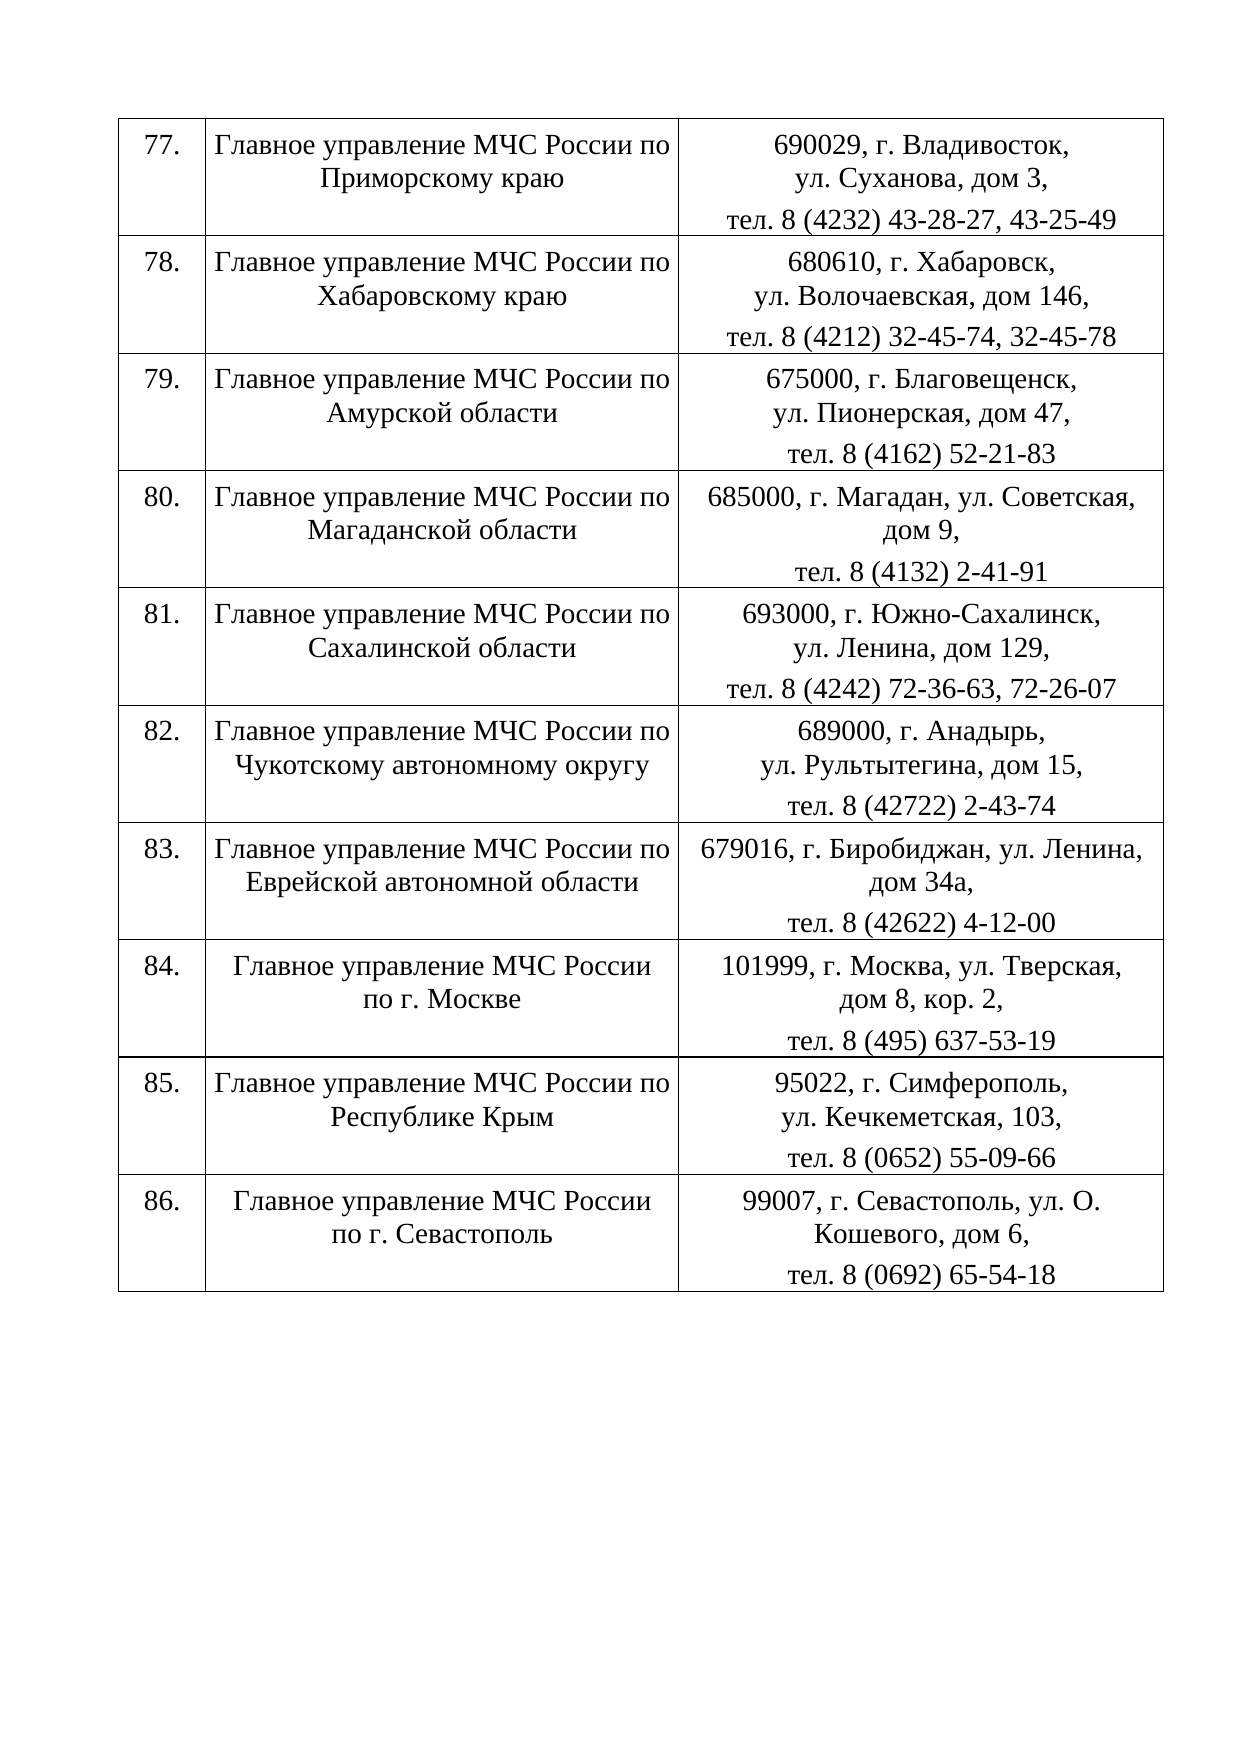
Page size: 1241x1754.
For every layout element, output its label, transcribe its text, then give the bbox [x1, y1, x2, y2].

table_cell 679016, г. Биробиджан, ул. Ленина, дом 34а, тел. 8 (42622) 4-12-00 [679, 823, 1163, 939]
table_cell 690029, г. Владивосток, ул. Суханова, дом 3, тел. 8 (4232) 43-28-27, 43-25-49 [679, 119, 1163, 235]
table_cell Главное управление МЧС России по Амурской области [206, 354, 678, 470]
table_cell 680610, г. Хабаровск, ул. Волочаевская, дом 146, тел. 8 (4212) 32-45-74, 32-45-78 [679, 236, 1163, 353]
table_cell 693000, г. Южно-Сахалинск, ул. Ленина, дом 129, тел. 8 (4242) 72-36-63, 72-26-07 [679, 588, 1163, 704]
table_cell 78. [119, 236, 205, 353]
table_cell 85. [119, 1058, 205, 1174]
table_cell 84. [119, 940, 205, 1056]
table_cell 79. [119, 354, 205, 470]
table_cell Главное управление МЧС России по г. Москве [206, 940, 678, 1056]
table_cell Главное управление МЧС России по Сахалинской области [206, 588, 678, 704]
table_cell 81. [119, 588, 205, 704]
table_cell 675000, г. Благовещенск, ул. Пионерская, дом 47, тел. 8 (4162) 52-21-83 [679, 354, 1163, 470]
table_cell 99007, г. Севастополь, ул. О. Кошевого, дом 6, тел. 8 (0692) 65-54-18 [679, 1175, 1163, 1291]
table_cell Главное управление МЧС России по г. Севастополь [206, 1175, 678, 1291]
table_cell Главное управление МЧС России по Еврейской автономной области [206, 823, 678, 939]
table_cell Главное управление МЧС России по Магаданской области [206, 471, 678, 587]
table_cell 83. [119, 823, 205, 939]
table_cell 95022, г. Симферополь, ул. Кечкеметская, 103, тел. 8 (0652) 55-09-66 [679, 1058, 1163, 1174]
table_cell 685000, г. Магадан, ул. Советская, дом 9, тел. 8 (4132) 2-41-91 [679, 471, 1163, 587]
table_cell 689000, г. Анадырь, ул. Рультытегина, дом 15, тел. 8 (42722) 2-43-74 [679, 706, 1163, 822]
table_cell Главное управление МЧС России по Хабаровскому краю [206, 236, 678, 353]
table_cell Главное управление МЧС России по Чукотскому автономному округу [206, 706, 678, 822]
table_cell 82. [119, 706, 205, 822]
table_cell 86. [119, 1175, 205, 1291]
table_cell Главное управление МЧС России по Республике Крым [206, 1058, 678, 1174]
table_cell 101999, г. Москва, ул. Тверская, дом 8, кор. 2, тел. 8 (495) 637-53-19 [679, 940, 1163, 1056]
table_cell 77. [119, 119, 205, 235]
table_cell 80. [119, 471, 205, 587]
table_cell Главное управление МЧС России по Приморскому краю [206, 119, 678, 235]
